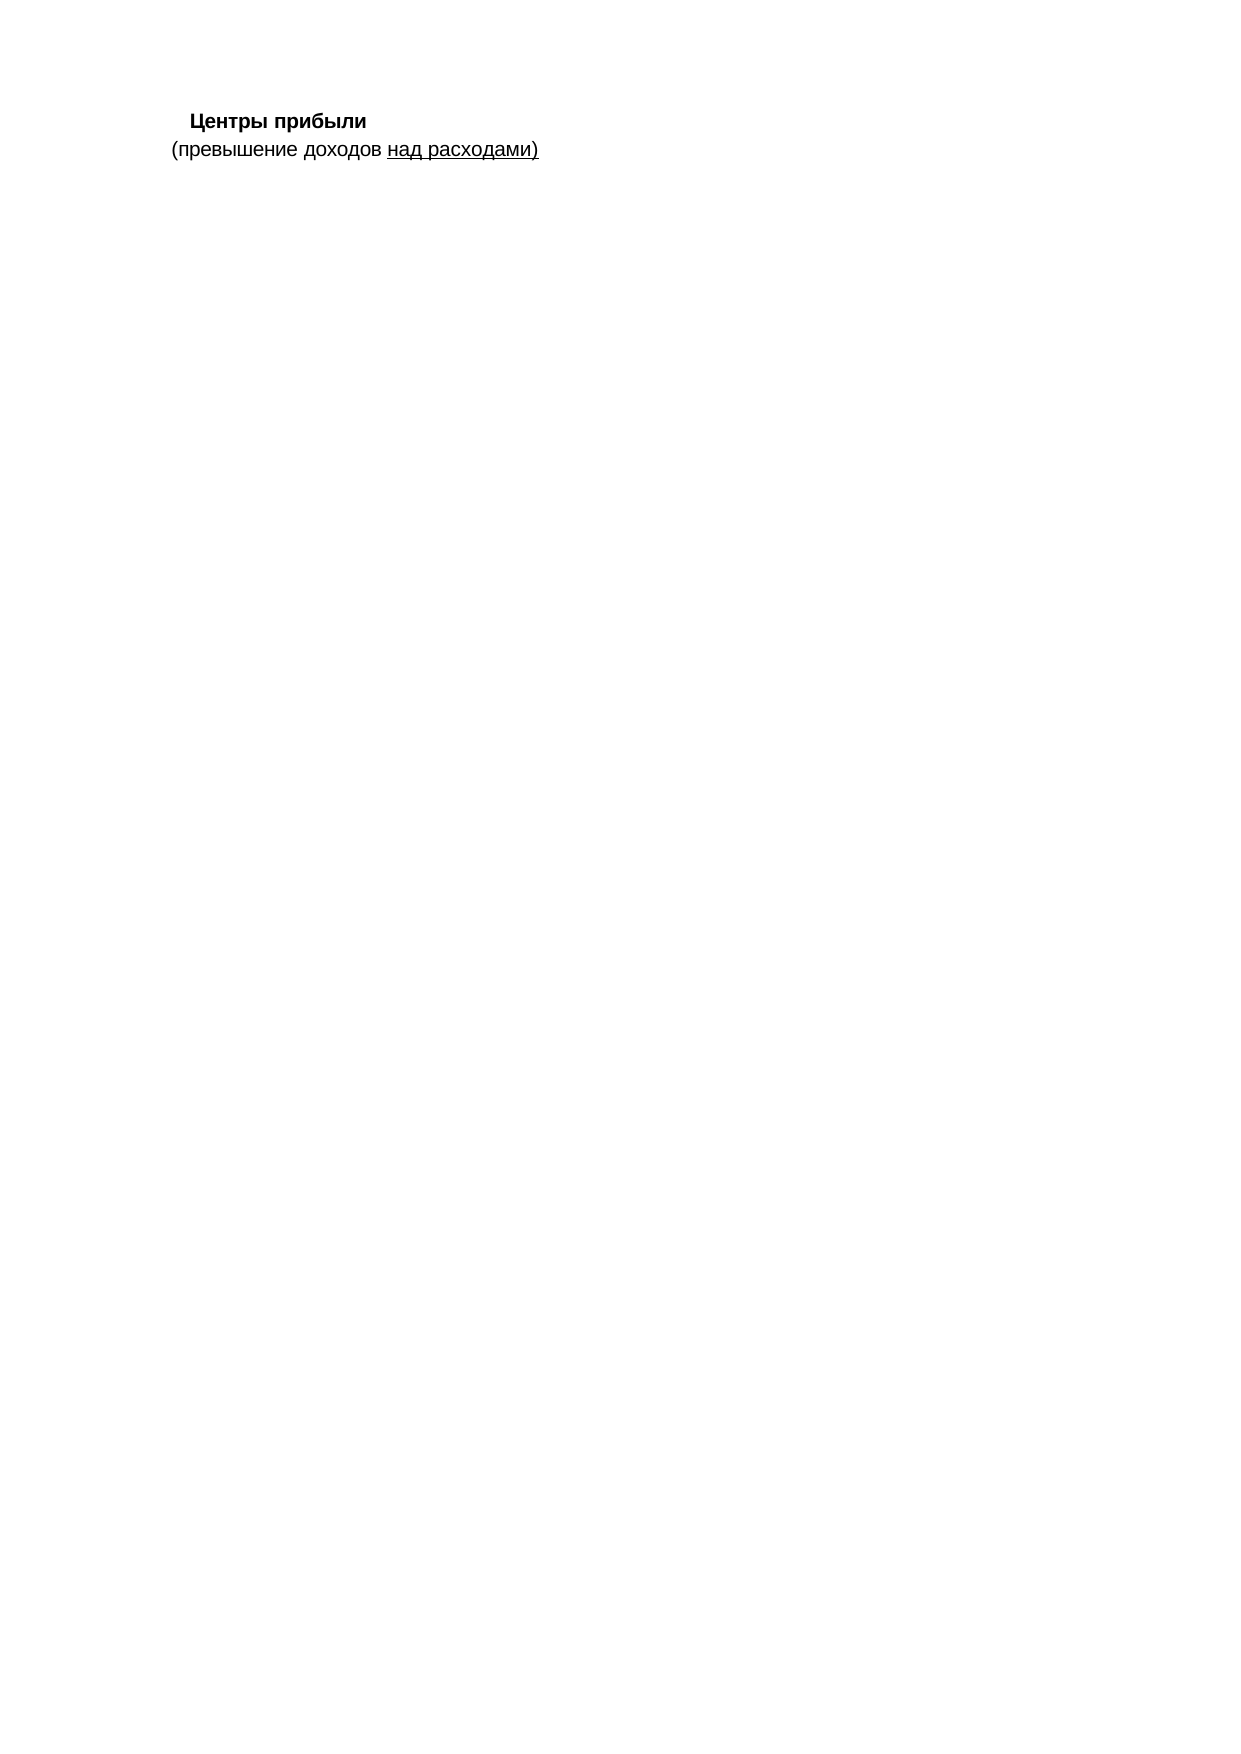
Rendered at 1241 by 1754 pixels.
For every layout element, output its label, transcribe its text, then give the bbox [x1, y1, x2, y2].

text Центры прибыли [189, 106, 1148, 134]
text (превышение доходов над расходами) [171, 134, 1148, 162]
